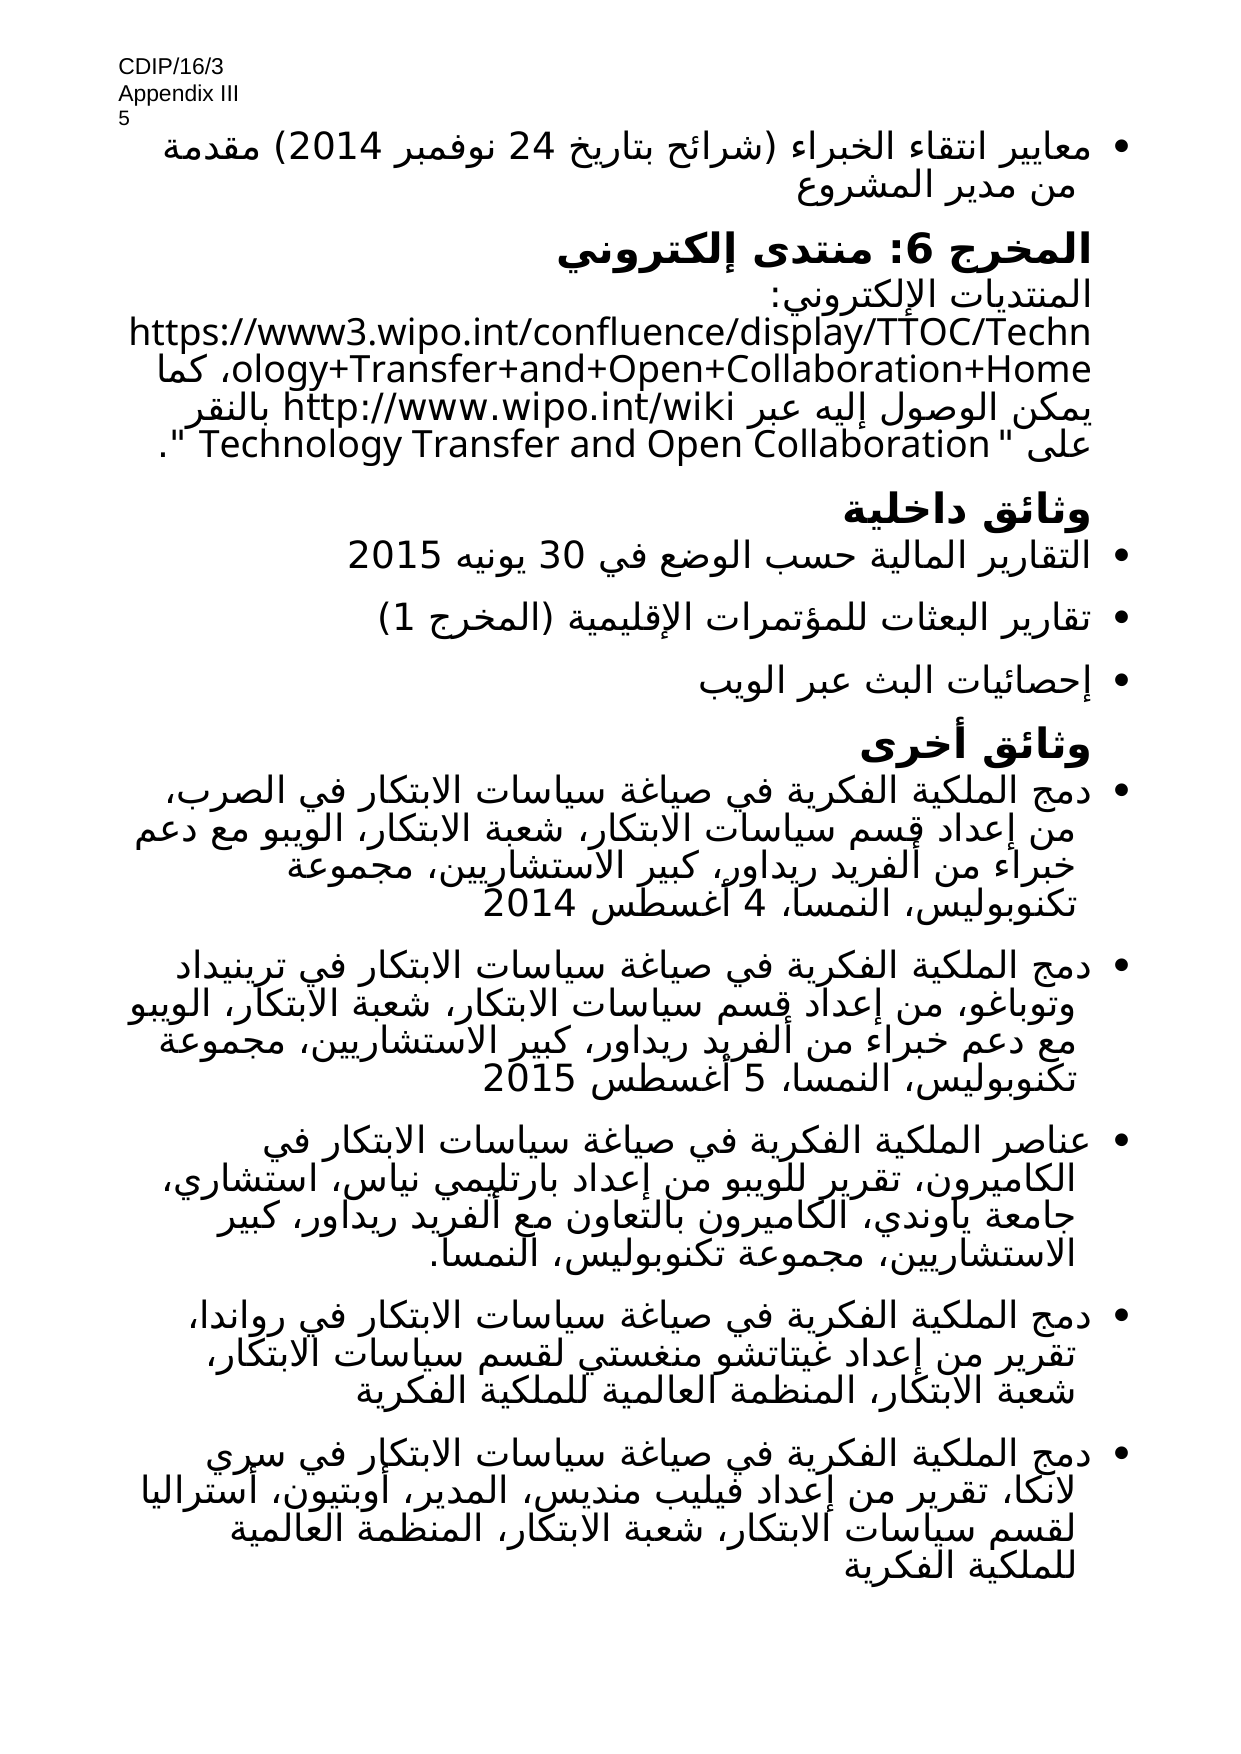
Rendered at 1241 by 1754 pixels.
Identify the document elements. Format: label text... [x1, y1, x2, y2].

text المنتديات الإلكتروني: https://www3.wipo.int/confluence/display/TTOC/Technology+Transfer+and+Open+Collaboration+Home، كما يمكن الوصول إليه عبر http://www.wipo.int/wiki بالنقر على " Technology Transfer and Open Collaboration ". [118, 278, 1092, 465]
list دمج الملكية الفكرية في صياغة سياسات الابتكار في الصرب، من إعداد قسم سياسات الابتكار، شعبة الابتكار، الويبو مع دعم خبراء من ألفريد ريداور، كبير الاستشاريين، مجموعة تكنوبوليس، النمسا، 4 أغسطس 2014 [118, 773, 1115, 923]
subtitle وثائق داخلية [118, 490, 1092, 532]
list دمج الملكية الفكرية في صياغة سياسات الابتكار في سري لانكا، تقرير من إعداد فيليب منديس، المدير، أوبتيون، أستراليا لقسم سياسات الابتكار، شعبة الابتكار، المنظمة العالمية للملكية الفكرية [118, 1436, 1115, 1586]
subtitle المخرج 6: منتدى إلكتروني [118, 230, 1092, 271]
list تقارير البعثات للمؤتمرات الإقليمية (المخرج 1) [118, 601, 524, 638]
list معايير انتقاء الخبراء (شرائح بتاريخ 24 نوفمبر 2014) مقدمة من مدير المشروع [118, 130, 1115, 205]
list إحصائيات البث عبر الويب [118, 663, 1115, 701]
subtitle وثائق أخرى [118, 726, 1092, 767]
list دمج الملكية الفكرية في صياغة سياسات الابتكار في ترينيداد وتوباغو، من إعداد قسم سياسات الابتكار، شعبة الابتكار، الويبو مع دعم خبراء من ألفريد ريداور، كبير الاستشاريين، مجموعة تكنوبوليس، النمسا، 5 أغسطس 2015 [118, 948, 1115, 1098]
list تقارير البعثات للمؤتمرات الإقليمية (المخرج 1) [459, 601, 850, 638]
list دمج الملكية الفكرية في صياغة سياسات الابتكار في رواندا، تقرير من إعداد غيتاتشو منغستي لقسم سياسات الابتكار، شعبة الابتكار، المنظمة العالمية للملكية الفكرية [118, 1298, 1115, 1411]
list التقارير المالية حسب الوضع في 30 يونيه 2015 [118, 538, 1115, 576]
list تقارير البعثات للمؤتمرات الإقليمية (المخرج 1) [813, 601, 1115, 638]
list عناصر الملكية الفكرية في صياغة سياسات الابتكار في الكاميرون، تقرير للويبو من إعداد بارتليمي نياس، استشاري، جامعة ياوندي، الكاميرون بالتعاون مع ألفريد ريداور، كبير الاستشاريين، مجموعة تكنوبوليس، النمسا. [118, 1123, 1115, 1273]
